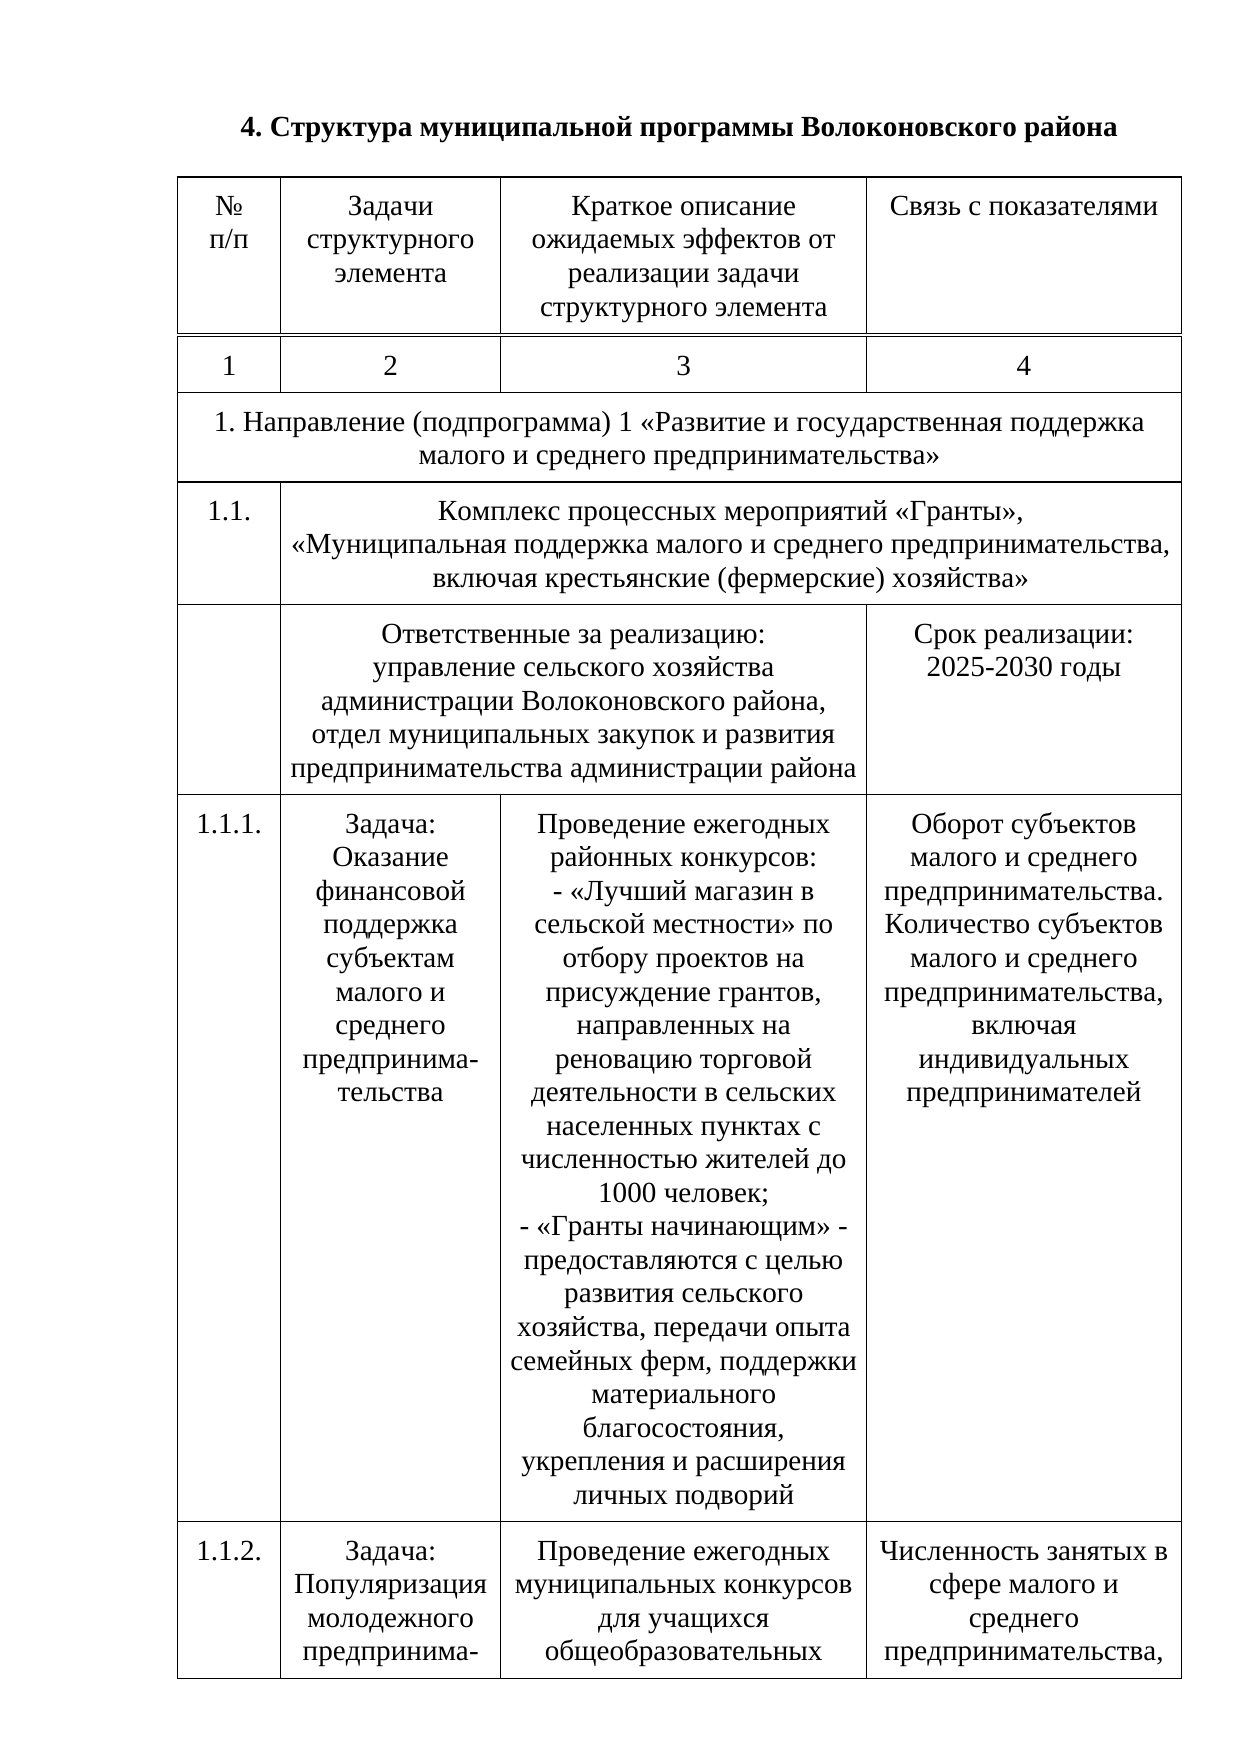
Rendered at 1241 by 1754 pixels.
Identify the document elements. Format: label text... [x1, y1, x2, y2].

table_header 3 [501, 337, 866, 392]
title 4. Структура муниципальной программы Волоконовского района [177, 109, 1181, 143]
table_cell Оборот субъектов малого и среднего предпринимательства. Количество субъектов малого и среднего предпринимательства, включая индивидуальных предпринимателей [867, 795, 1181, 1521]
table_cell 1.1.1. [178, 795, 280, 1521]
table_cell Ответственные за реализацию: управление сельского хозяйства администрации Волоконовского района, отдел муниципальных закупок и развития предпринимательства администрации района [281, 605, 866, 794]
table_cell 1.1. [178, 483, 280, 604]
table_cell [178, 605, 280, 794]
table_cell 1.1.2. [178, 1522, 280, 1677]
table_cell Проведение ежегодных районных конкурсов: - «Лучший магазин в сельской местности» по отбору проектов на присуждение грантов, направленных на реновацию торговой деятельности в сельских населенных пунктах с численностью жителей до 1000 человек; - «Гранты начинающим» - предоставляются с целью развития сельского хозяйства, передачи опыта семейных ферм, поддержки материального благосостояния, укрепления и расширения личных подворий [501, 795, 866, 1521]
table_cell Задача: Оказание финансовой поддержка субъектам малого и среднего предпринима-тельства [281, 795, 500, 1521]
table_header 1 [178, 337, 280, 392]
table_header Краткое описание ожидаемых эффектов от реализации задачи структурного элемента [501, 178, 866, 333]
table_header Связь с показателями [867, 178, 1181, 333]
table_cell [867, 1522, 1181, 1677]
table_header 4 [867, 337, 1181, 392]
table_cell Комплекс процессных мероприятий «Гранты», «Муниципальная поддержка малого и среднего предпринимательства, включая крестьянские (фермерские) хозяйства» [281, 483, 1181, 604]
table_header 2 [281, 337, 500, 392]
table_header Задачи структурного элемента [281, 178, 500, 333]
table_cell Срок реализации: 2025-2030 годы [867, 605, 1181, 794]
table_header № п/п [178, 178, 280, 333]
table_cell 1. Направление (подпрограмма) 1 «Развитие и государственная поддержка малого и среднего предпринимательства» [178, 393, 1181, 481]
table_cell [501, 1522, 866, 1677]
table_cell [281, 1522, 500, 1677]
